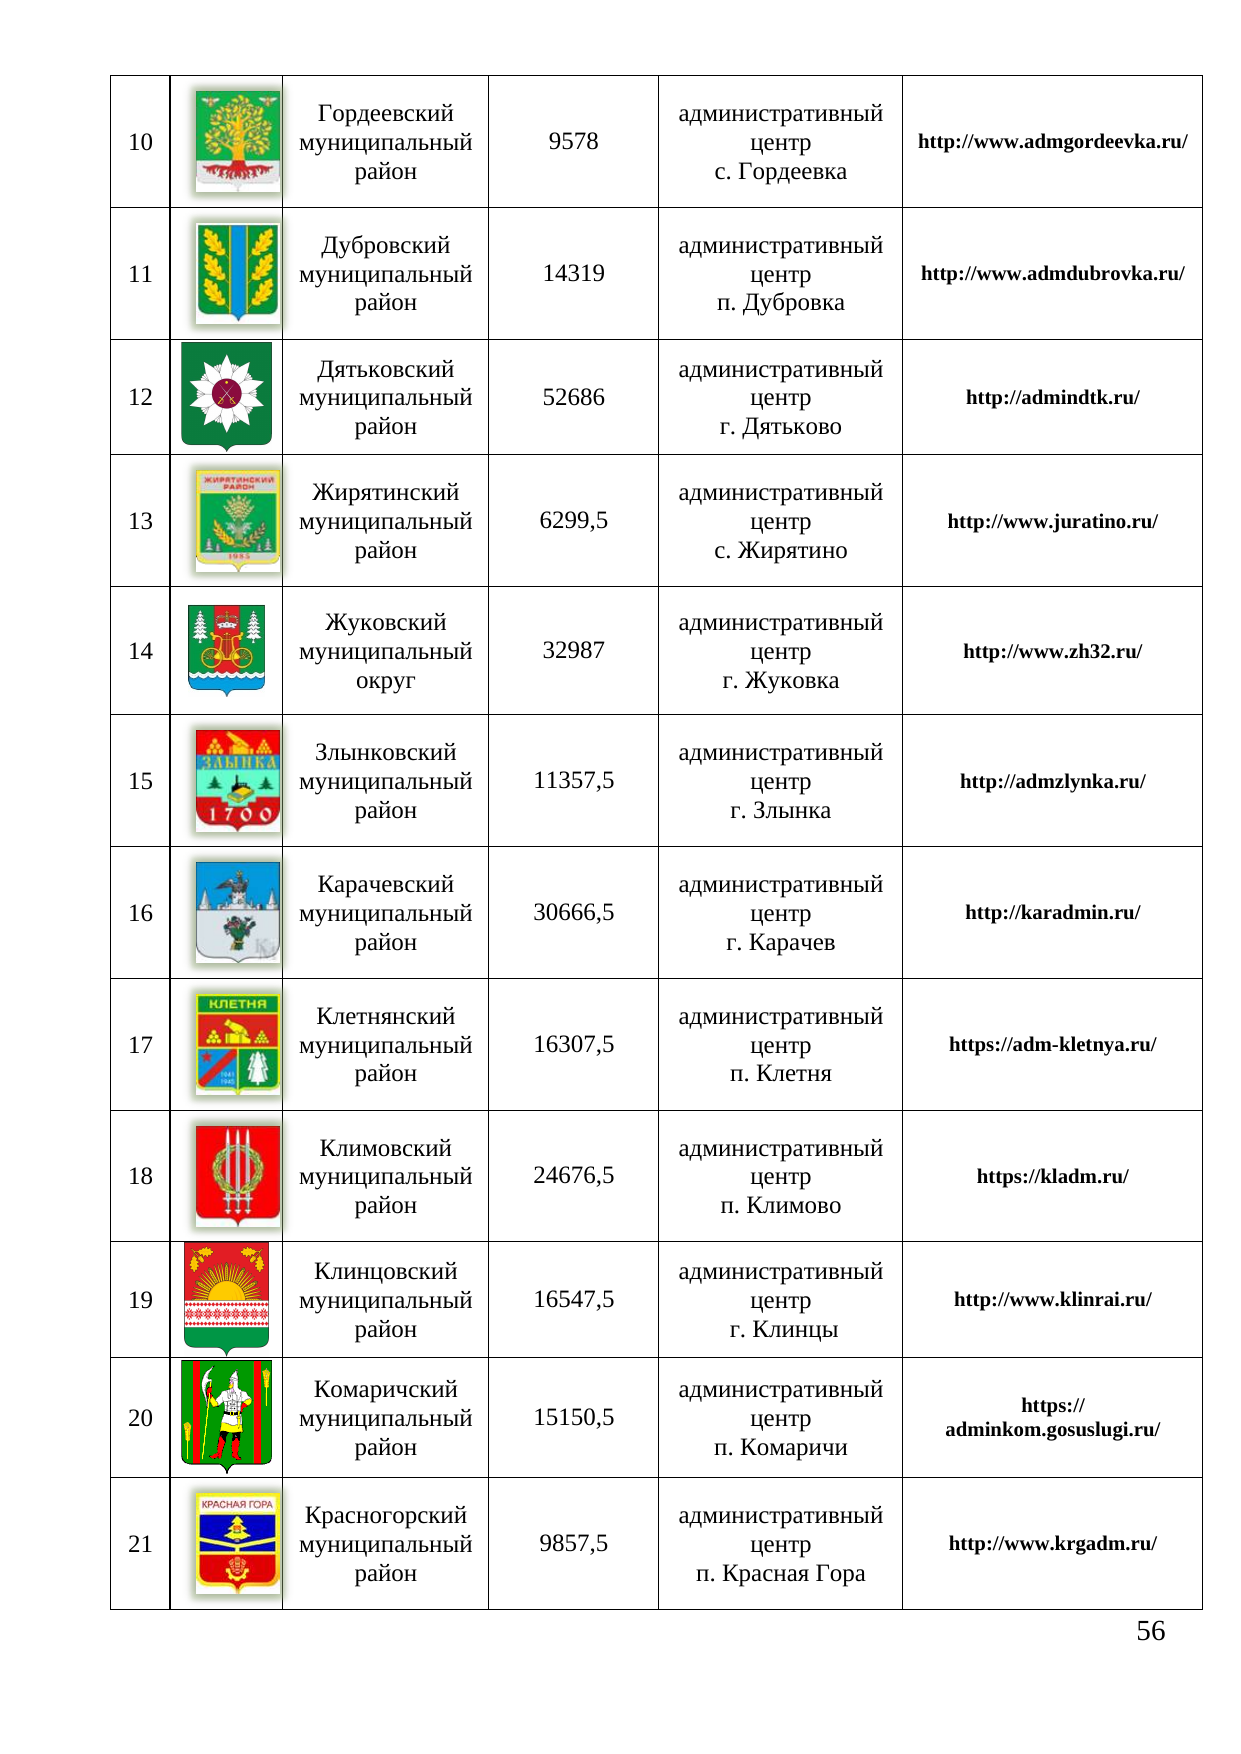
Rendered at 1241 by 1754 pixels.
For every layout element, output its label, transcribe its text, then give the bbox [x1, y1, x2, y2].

picture [196, 91, 280, 192]
table_cell 12 [111, 340, 169, 454]
table_cell Жирятинский муниципальный район [283, 455, 488, 586]
table_cell [171, 340, 282, 454]
table_cell Злынковский муниципальный район [283, 715, 488, 846]
table_cell [171, 587, 282, 714]
table_cell 32987 [489, 587, 658, 714]
picture [181, 1360, 272, 1474]
table_cell административный центр г. Клинцы [659, 1242, 902, 1357]
table_cell 21 [111, 1478, 169, 1609]
table_cell 10 [111, 76, 169, 207]
table_cell административный центр п. Климово [659, 1111, 902, 1241]
table_cell 20 [111, 1358, 169, 1477]
table_cell Клетнянский муниципальный район [283, 979, 488, 1109]
table_cell http://www.klinrai.ru/ [903, 1242, 1202, 1357]
table_cell [171, 847, 282, 978]
table_cell административный центр г. Жуковка [659, 587, 902, 714]
table_cell 16547,5 [489, 1242, 658, 1357]
table_cell http://admzlynka.ru/ [903, 715, 1202, 846]
table_cell 14319 [489, 208, 658, 338]
table_cell http://admindtk.ru/ [903, 340, 1202, 454]
table_cell https://adminkom.gosuslugi.ru/ [903, 1358, 1202, 1477]
table_cell административный центр п. Дубровка [659, 208, 902, 338]
table_cell 19 [111, 1242, 169, 1357]
table_cell [171, 1478, 282, 1609]
table_cell 16 [111, 847, 169, 978]
table_cell [171, 1111, 282, 1241]
table_cell Климовский муниципальный район [283, 1111, 488, 1241]
picture [184, 1242, 269, 1357]
table_cell административный центр с. Гордеевка [659, 76, 902, 207]
picture [188, 604, 265, 697]
table_cell [269, 1242, 282, 1357]
table_cell [171, 455, 282, 586]
table_cell Дубровский муниципальный район [283, 208, 488, 338]
table_cell Дятьковский муниципальный район [283, 340, 488, 454]
table_cell 15 [111, 715, 169, 846]
table_cell 9578 [489, 76, 658, 207]
table_cell административный центр с. Жирятино [659, 455, 902, 586]
table_cell административный центр п. Комаричи [659, 1358, 902, 1477]
table_cell Комаричский муниципальный район [283, 1358, 488, 1477]
table_cell 18 [111, 1111, 169, 1241]
table_cell 6299,5 [489, 455, 658, 586]
table_cell 52686 [489, 340, 658, 454]
table_cell 15150,5 [489, 1358, 658, 1477]
table_cell административный центр п. Клетня [659, 979, 902, 1109]
table_cell [171, 1358, 282, 1477]
table_cell https://adm-kletnya.ru/ [903, 979, 1202, 1109]
table_cell http://karadmin.ru/ [903, 847, 1202, 978]
table_cell Жуковский муниципальный округ [283, 587, 488, 714]
table_cell http://www.admdubrovka.ru/ [903, 208, 1202, 338]
picture [196, 870, 280, 963]
picture [196, 1493, 280, 1594]
table_cell Клинцовский муниципальный район [283, 1242, 488, 1357]
table_cell https://kladm.ru/ [903, 1111, 1202, 1241]
table_cell Гордеевский муниципальный район [283, 76, 488, 207]
table_cell 11 [111, 208, 169, 338]
table_cell http://www.zh32.ru/ [903, 587, 1202, 714]
table_cell административный центр г. Карачев [659, 847, 902, 978]
picture [196, 994, 280, 1095]
table_cell 30666,5 [489, 847, 658, 978]
table_cell 16307,5 [489, 979, 658, 1109]
table_cell [171, 1242, 184, 1357]
table_cell Красногорский муниципальный район [283, 1478, 488, 1609]
table_cell [171, 76, 282, 207]
picture [196, 223, 280, 324]
table_cell http://www.admgordeevka.ru/ [903, 76, 1202, 207]
picture [196, 730, 280, 832]
table_cell 9857,5 [489, 1478, 658, 1609]
picture [196, 470, 280, 572]
table_cell административный центр п. Красная Гора [659, 1478, 902, 1609]
table_cell 13 [111, 455, 169, 586]
table_cell 17 [111, 979, 169, 1109]
table_cell Карачевский муниципальный район [283, 847, 488, 978]
table_cell 14 [111, 587, 169, 714]
table_cell [171, 715, 282, 846]
picture [196, 1126, 280, 1227]
picture [181, 342, 272, 452]
table_cell [171, 979, 282, 1109]
table_cell http://www.juratino.ru/ [903, 455, 1202, 586]
table_cell 11357,5 [489, 715, 658, 846]
table_cell 24676,5 [489, 1111, 658, 1241]
table_cell [171, 208, 282, 338]
table_cell административный центр г. Злынка [659, 715, 902, 846]
table_cell административный центр г. Дятьково [659, 340, 902, 454]
table_cell http://www.krgadm.ru/ [903, 1478, 1202, 1609]
